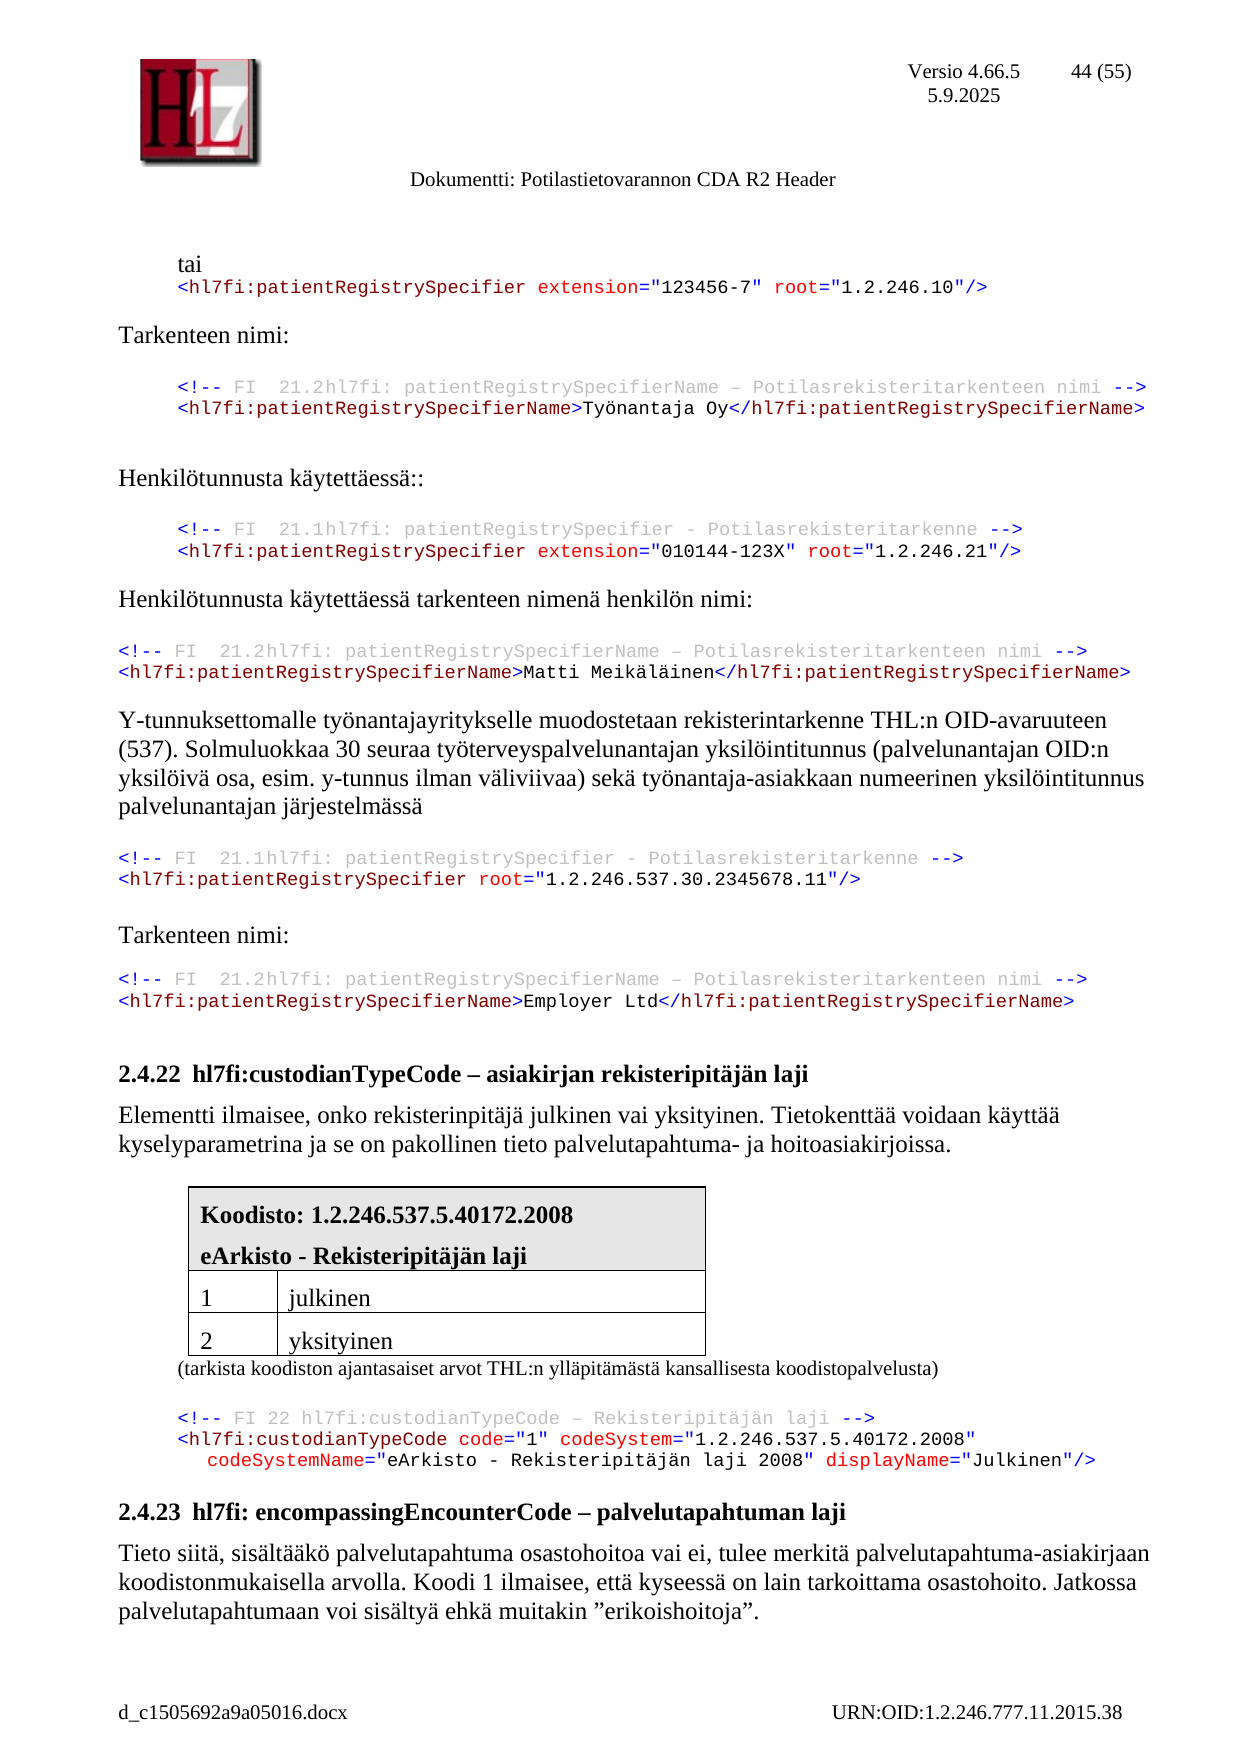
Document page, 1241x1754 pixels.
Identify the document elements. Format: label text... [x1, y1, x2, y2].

text <!-- FI 21.2 hl7fi: patientRegistrySpecifierName – Potilasrekisteritarkenteen nimi --> [118, 970, 1152, 991]
picture [140, 59, 263, 167]
text Tarkenteen nimi: [118, 320, 1152, 349]
text <!-- FI 21.1 hl7fi: patientRegistrySpecifier - Potilasrekisteritarkenne --> [118, 849, 1152, 870]
text Y-tunnuksettomalle työnantajayritykselle muodostetaan rekisterintarkenne THL:n OID-avaruuteen (537). Solmuluokkaa 30 seuraa työterveyspalvelunantajan yksilöintitunnus (palvelunantajan OID:n yksilöivä osa, esim. y-tunnus ilman väliviivaa) sekä työnantaja-asiakkaan numeerinen yksilöintitunnus palvelunantajan järjestelmässä [118, 705, 1152, 820]
text <!-- FI 21.2 hl7fi: patientRegistrySpecifierName – Potilasrekisteritarkenteen nimi --> [118, 378, 1152, 399]
text Tieto siitä, sisältääkö palvelutapahtuma osastohoitoa vai ei, tulee merkitä palvelutapahtuma-asiakirjaan koodistonmukaisella arvolla. Koodi 1 ilmaisee, että kyseessä on lain tarkoittama osastohoito. Jatkossa palvelutapahtumaan voi sisältyä ehkä muitakin ”erikoishoitoja”. [118, 1538, 1152, 1625]
text <hl7fi:patientRegistrySpecifierName>Matti Meikäläinen</hl7fi:patientRegistrySpecifierName> [118, 663, 1152, 684]
text <!-- FI 22 hl7fi:custodianTypeCode – Rekisteripitäjän laji --> [118, 1408, 1152, 1430]
text <!-- FI 21.1 hl7fi: patientRegistrySpecifier - Potilasrekisteritarkenne --> [118, 520, 1152, 541]
text Henkilötunnusta käytettäessä:: [118, 463, 1152, 491]
subtitle hl7fi:custodianTypeCode – asiakirjan rekisteripitäjän laji [118, 1059, 1152, 1088]
text <hl7fi:patientRegistrySpecifierName>Employer Ltd</hl7fi:patientRegistrySpecifierName> [118, 991, 1152, 1013]
table_cell 2 [189, 1313, 277, 1354]
text Elementti ilmaisee, onko rekisterinpitäjä julkinen vai yksityinen. Tietokenttää voidaan käyttää kyselyparametrina ja se on pakollinen tieto palvelutapahtuma- ja hoitoasiakirjoissa. [118, 1100, 1152, 1158]
text <hl7fi:patientRegistrySpecifier extension="123456-7" root="1.2.246.10"/> [118, 278, 1152, 299]
text Henkilötunnusta käytettäessä tarkenteen nimenä henkilön nimi: [118, 584, 1152, 613]
text <hl7fi:patientRegistrySpecifier root="1.2.246.537.30.2345678.11"/> [118, 870, 1152, 891]
text <hl7fi:custodianTypeCode code="1" codeSystem="1.2.246.537.5.40172.2008" [118, 1430, 1152, 1451]
text <hl7fi:patientRegistrySpecifier extension="010144-123X" root="1.2.246.21"/> [118, 541, 1152, 563]
subtitle hl7fi: encompassingEncounterCode – palvelutapahtuman laji [118, 1497, 1152, 1526]
table_header Koodisto: 1.2.246.537.5.40172.2008 eArkisto - Rekisteripitäjän laji [189, 1188, 705, 1270]
text <!-- FI 21.2 hl7fi: patientRegistrySpecifierName – Potilasrekisteritarkenteen nimi --> [118, 641, 1152, 663]
table_cell yksityinen [278, 1313, 705, 1354]
text Tarkenteen nimi: [118, 920, 1152, 949]
text tai [148, 249, 1152, 278]
text (tarkista koodiston ajantasaiset arvot THL:n ylläpitämästä kansallisesta koodistopalvelusta) [148, 1356, 1152, 1380]
text <hl7fi:patientRegistrySpecifierName>Työnantaja Oy</hl7fi:patientRegistrySpecifierName> [118, 399, 1152, 420]
table_cell 1 [189, 1271, 277, 1312]
text codeSystemName="eArkisto - Rekisteripitäjän laji 2008" displayName="Julkinen"/> [177, 1451, 1152, 1472]
table_cell julkinen [278, 1271, 705, 1312]
